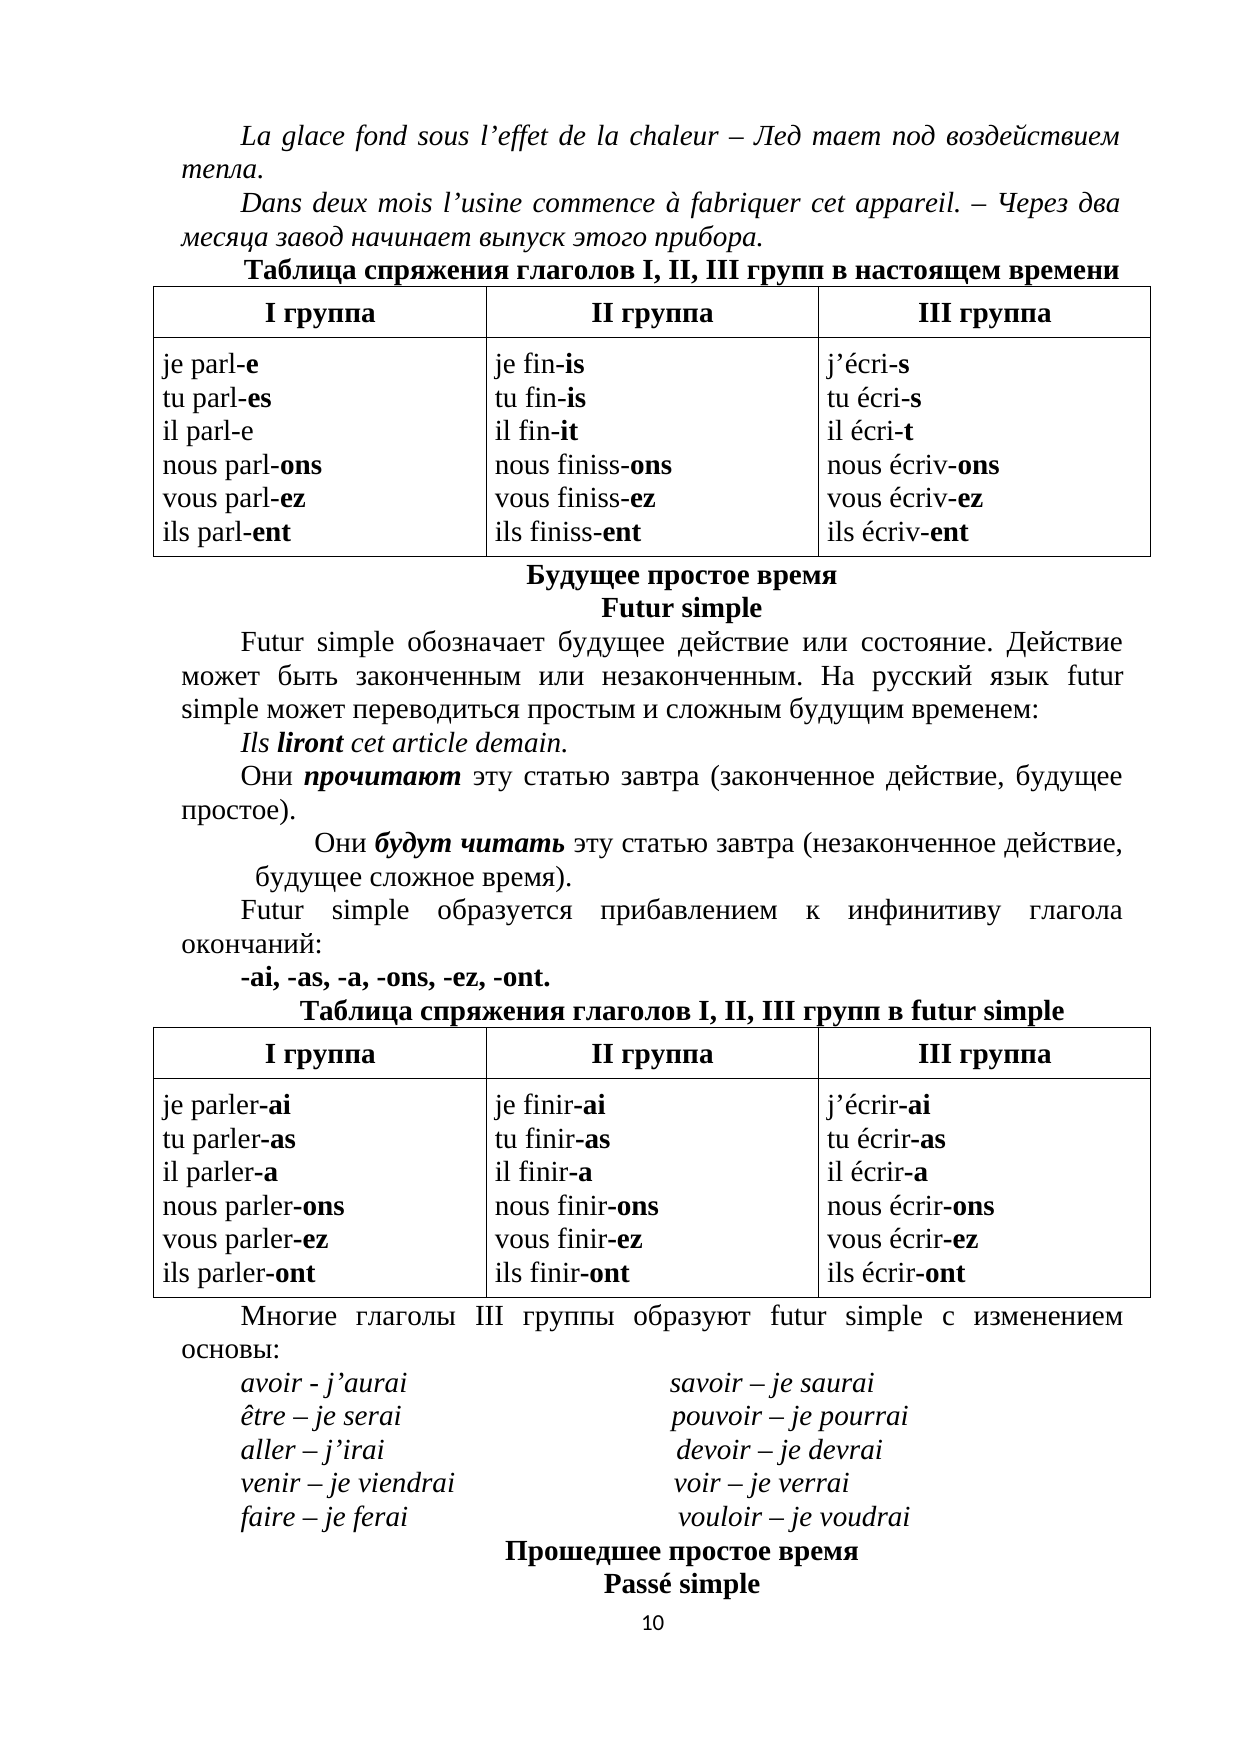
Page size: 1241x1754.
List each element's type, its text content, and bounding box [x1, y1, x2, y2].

text Passé simple [181, 1566, 1123, 1600]
table_header I группа [154, 287, 486, 337]
table_cell je parler-ai tu parler-as il parler-a nous parler-ons vous parler-ez ils parler-ont [154, 1079, 486, 1297]
text -ai, -as, -a, -ons, -ez, -ont. [181, 959, 1123, 993]
table_cell je finir-ai tu finir-as il finir-a nous finir-ons vous finir-ez ils finir-ont [487, 1079, 818, 1297]
text Прошедшее простое время [181, 1533, 1123, 1566]
table_header II группа [487, 1028, 818, 1078]
text avoir - j’aurai savoir – je saurai [181, 1365, 1123, 1398]
text Futur simple [181, 591, 1123, 624]
table_cell j’écrir-ai tu écrir-as il écrir-a nous écrir-ons vous écrir-ez ils écrir-ont [819, 1079, 1150, 1297]
text faire – je ferai vouloir – je voudrai [181, 1499, 1123, 1533]
text Они прочитают эту статью завтра (законченное действие, будущее простое). [181, 758, 1123, 825]
text Таблица спряжения глаголов I, II, III групп в futur simple [181, 993, 1123, 1027]
text Таблица спряжения глаголов I, II, III групп в настоящем времени [181, 252, 1123, 286]
table_header III группа [819, 287, 1150, 337]
table_header III группа [819, 1028, 1150, 1078]
table_header II группа [487, 287, 818, 337]
text Ils liront cet article demain. [181, 725, 1123, 758]
table_cell je fin-is tu fin-is il fin-it nous finiss-ons vous finiss-ez ils finiss-ent [487, 338, 818, 556]
table_cell je parl-e tu parl-es il parl-e nous parl-ons vous parl-ez ils parl-ent [154, 338, 486, 556]
text La glace fond sous l’effet de la chaleur – Лед тает под воздействием тепла. [181, 118, 1123, 185]
text être – je serai pouvoir – je pourrai [181, 1398, 1123, 1432]
text Многие глаголы III группы образуют futur simple с изменением основы: [181, 1298, 1123, 1365]
table_header I группа [154, 1028, 486, 1078]
table_cell j’écri-s tu écri-s il écri-t nous écriv-ons vous écriv-ez ils écriv-ent [819, 338, 1150, 556]
text Dans deux mois l’usine commence à fabriquer cet appareil. – Через два месяца завод начинает выпуск этого прибора. [181, 185, 1123, 252]
text Они будут читать эту статью завтра (незаконченное действие, будущее сложное время). [255, 825, 1123, 892]
text Будущее простое время [181, 557, 1123, 591]
text Futur simple обозначает будущее действие или состояние. Действие может быть законченным или незаконченным. На русский язык futur simple может переводиться простым и сложным будущим временем: [181, 624, 1123, 725]
text venir – je viendrai voir – je verrai [181, 1466, 1123, 1499]
text aller – j’irai devoir – je devrai [181, 1432, 1123, 1466]
text Futur simple образуется прибавлением к инфинитиву глагола окончаний: [181, 892, 1123, 959]
